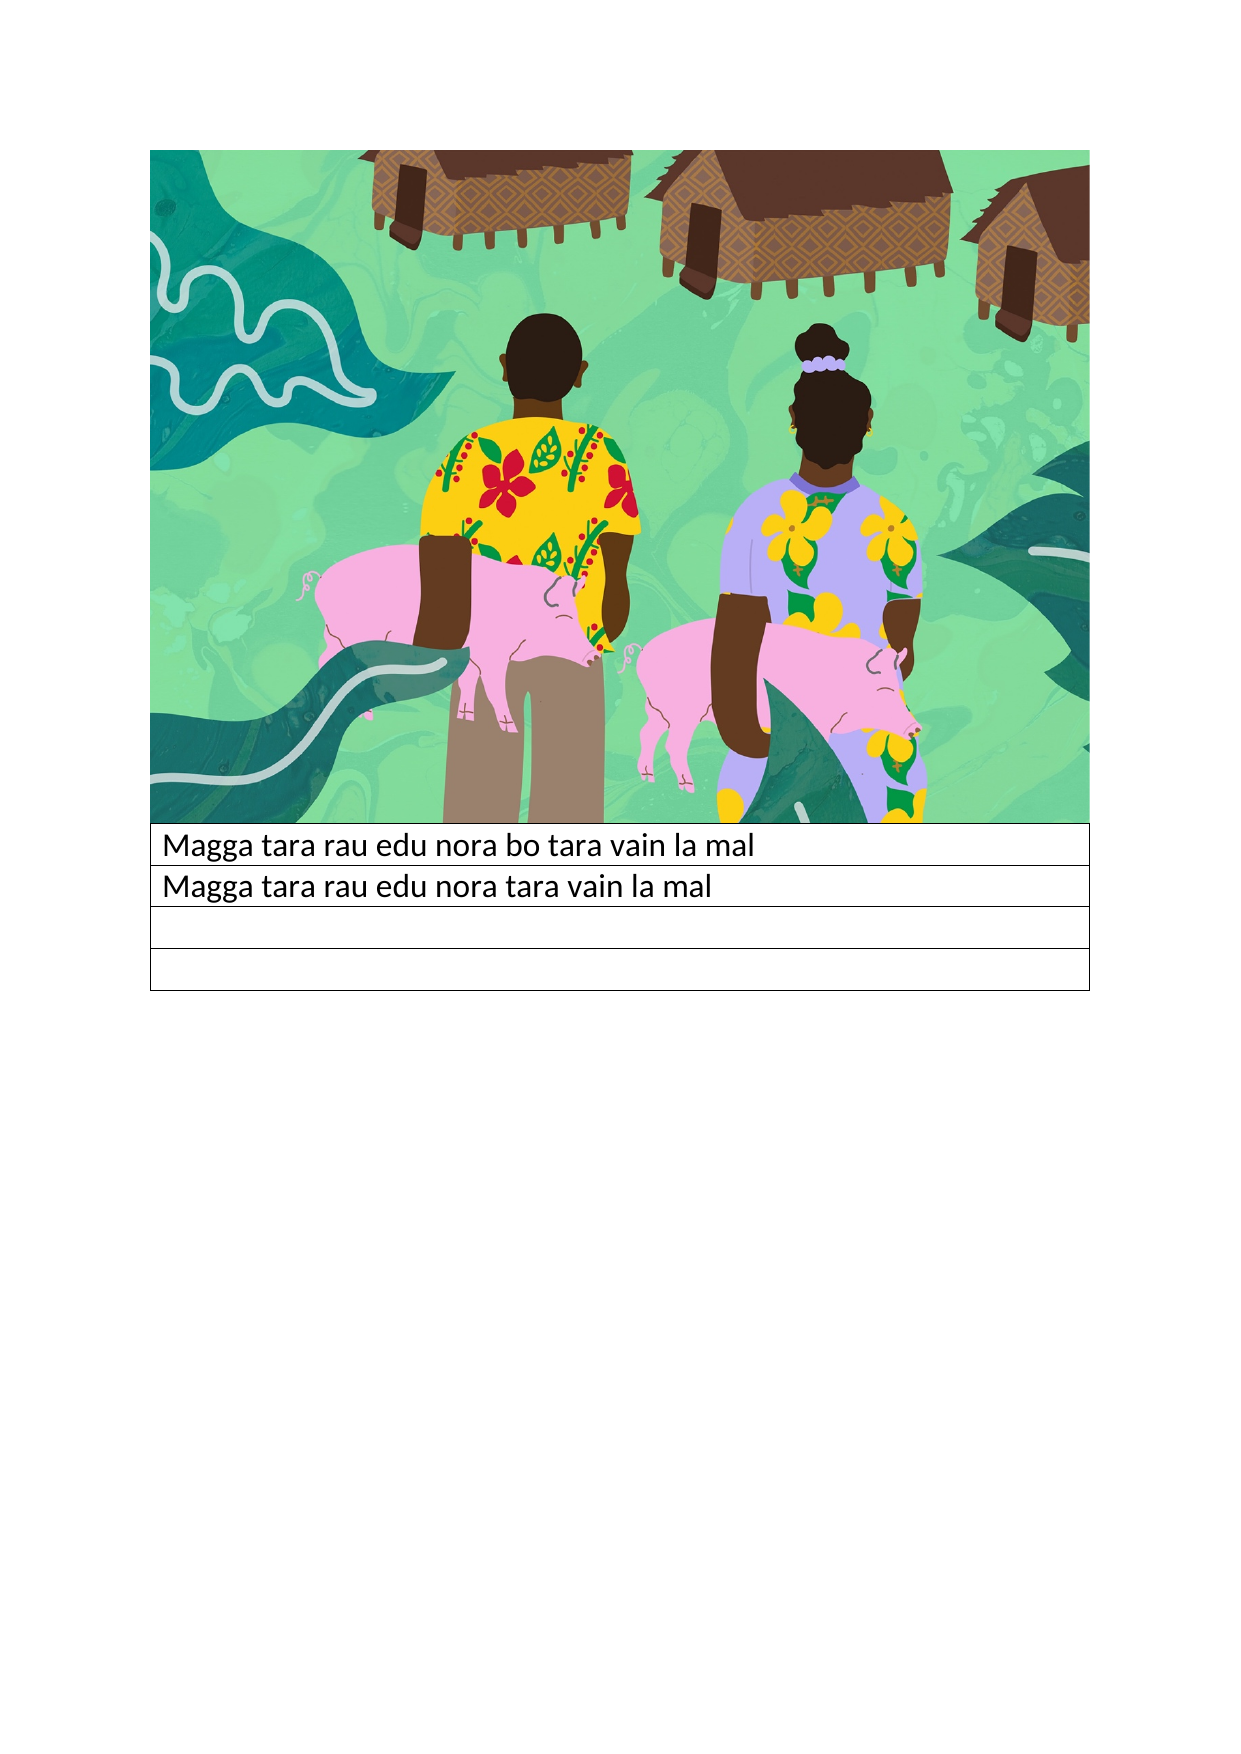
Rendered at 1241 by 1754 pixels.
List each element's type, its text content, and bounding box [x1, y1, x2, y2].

picture [150, 150, 1090, 823]
table_cell Magga tara rau edu nora tara vain la mal [151, 866, 1089, 906]
table_header Magga tara rau edu nora bo tara vain la mal [151, 824, 1089, 864]
table_cell [151, 949, 1089, 990]
table_cell [151, 907, 1089, 948]
